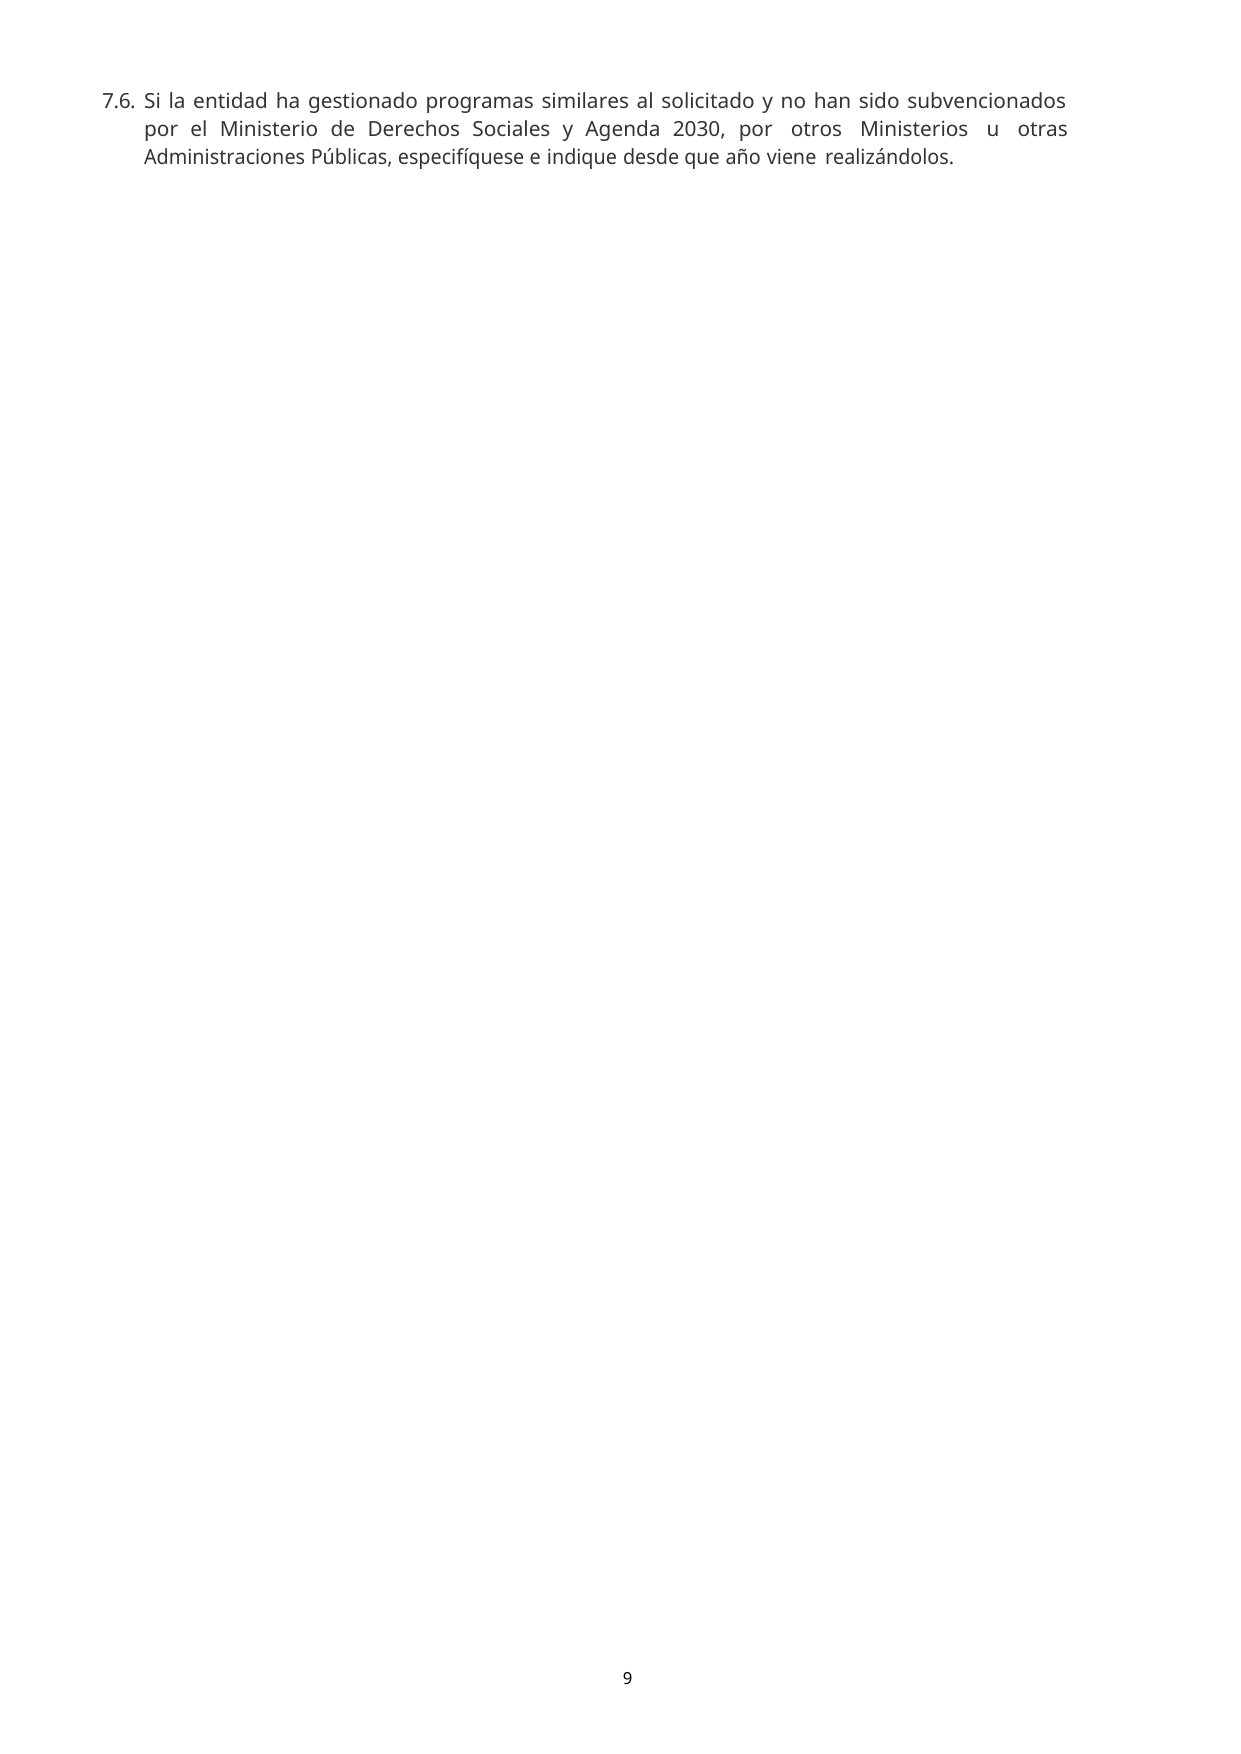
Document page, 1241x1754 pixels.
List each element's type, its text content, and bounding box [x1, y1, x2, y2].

list Si la entidad ha gestionado programas similares al solicitado y no han sido subvencionados por el Ministerio de Derechos Sociales y Agenda 2030, por otros Ministerios u otras Administraciones Públicas, especifíquese e indique desde que año viene realizándolos. [102, 87, 1068, 170]
